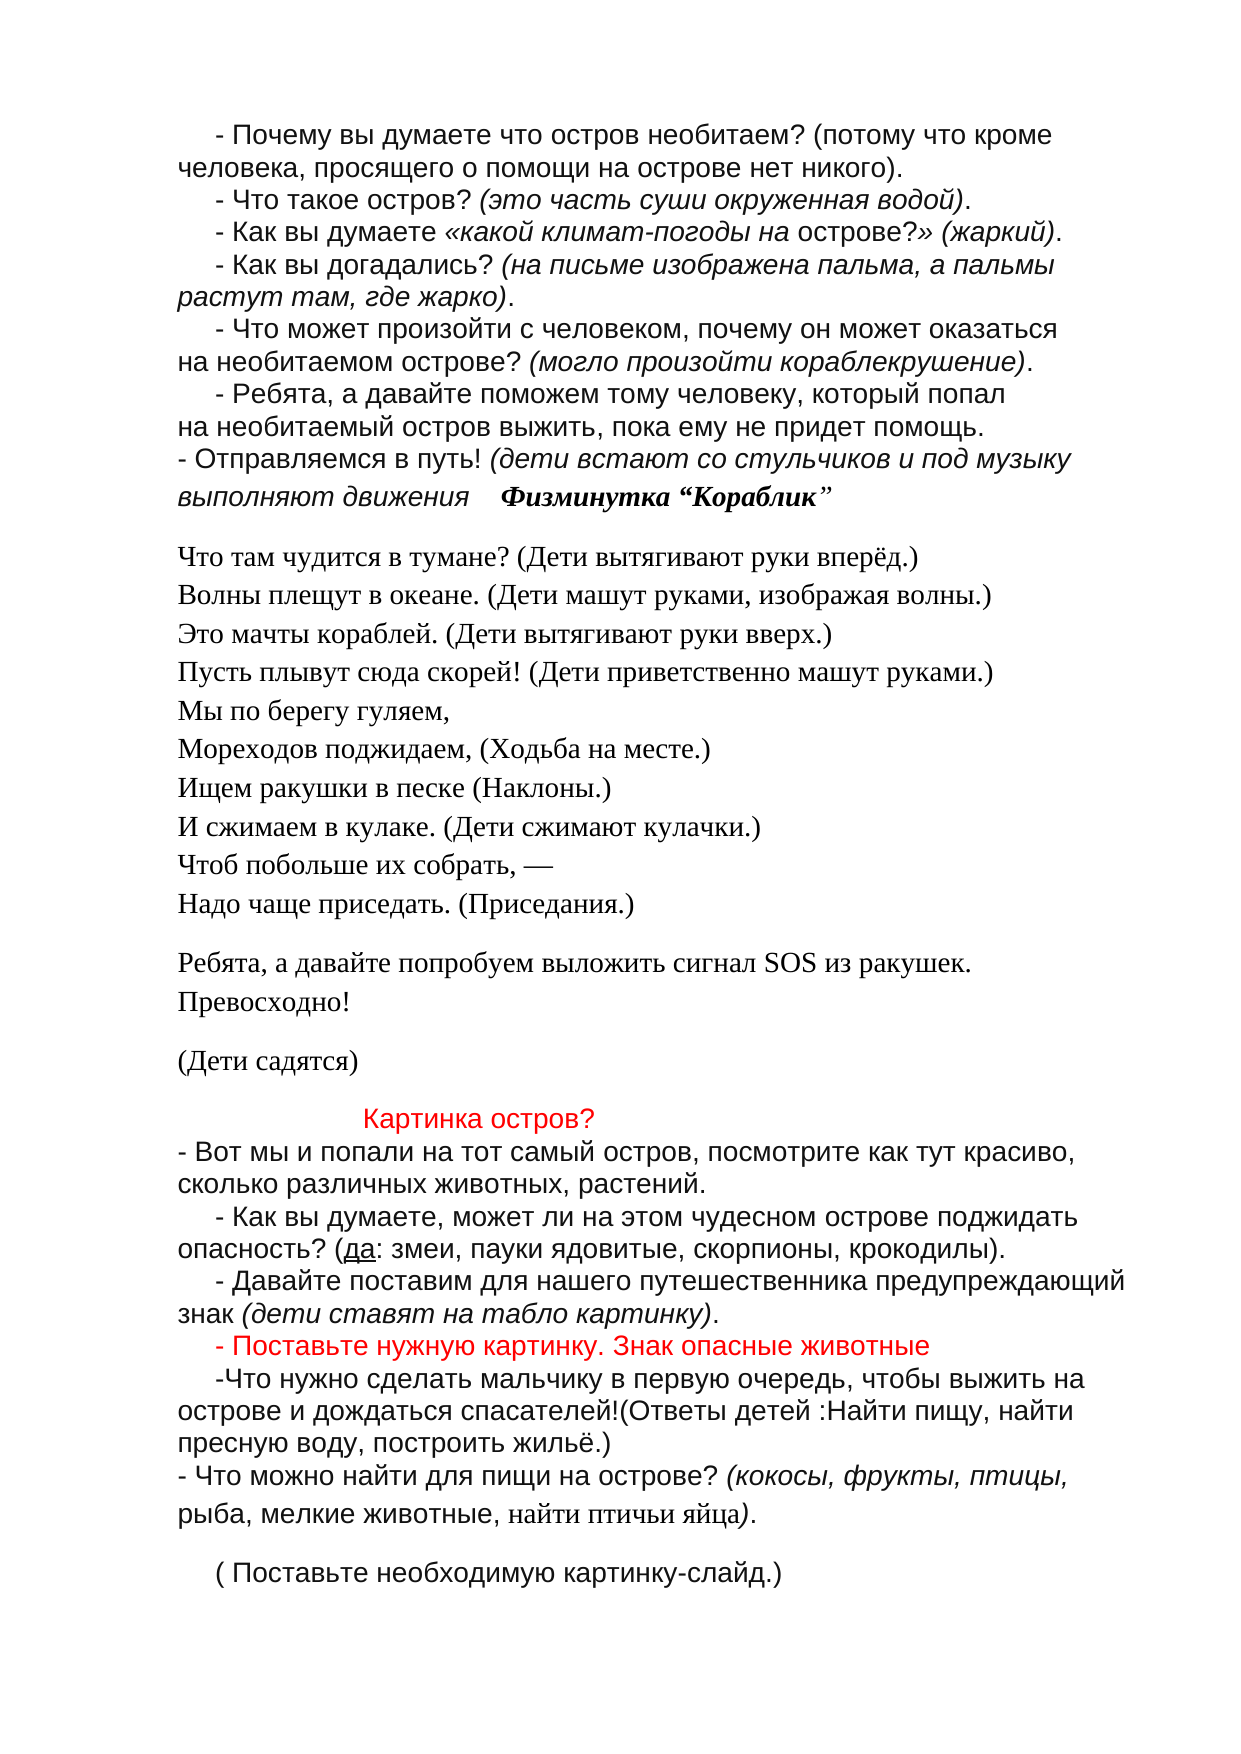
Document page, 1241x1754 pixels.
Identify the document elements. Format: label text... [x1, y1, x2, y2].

text Ребята, а давайте попробуем выложить сигнал SOS из ракушек. Превосходно! [177, 945, 1152, 1017]
text - Вот мы и попали на тот самый остров, посмотрите как тут красиво, сколько различных животных, растений. [177, 1135, 1152, 1199]
text - Что можно найти для пищи на острове? (кокосы, фрукты, птицы, рыба, мелкие животные, найти птичьи яйца). [177, 1459, 1152, 1530]
text - Как вы думаете «какой климат-погоды на острове?» (жаркий). [177, 215, 1152, 248]
text - Как вы думаете, может ли на этом чудесном острове поджидать опасность? (да: змеи, пауки ядовитые, скорпионы, крокодилы). [177, 1199, 1152, 1264]
text Что там чудится в тумане? (Дети вытягивают руки вперёд.) Волны плещут в океане. (Дети машут руками, изображая волны.) Это мачты кораблей. (Дети вытягивают руки вверх.) Пусть плывут сюда скорей! (Дети приветственно машут руками.) Мы по берегу гуляем, Мореходов поджидаем, (Ходьба на месте.) Ищем ракушки в песке (Наклоны.) И сжимаем в кулаке. (Дети сжимают кулачки.) Чтоб побольше их собрать, — Надо чаще приседать. (Приседания.) [177, 539, 1152, 919]
text - Как вы догадались? (на письме изображена пальма, а пальмы растут там, где жарко). [177, 248, 1152, 312]
text - Давайте поставим для нашего путешественника предупреждающий знак (дети ставят на табло картинку). [177, 1264, 1152, 1329]
text - Почему вы думаете что остров необитаем? (потому что кроме человека, просящего о помощи на острове нет никого). [177, 118, 1152, 183]
text (Дети садятся) [177, 1043, 1152, 1077]
text - Отправляемся в путь! (дети встают со стульчиков и под музыку выполняют движения Физминутка “Кораблик” [177, 442, 1152, 513]
text Картинка остров? [177, 1102, 1152, 1135]
text ( Поставьте необходимую картинку-слайд.) [177, 1556, 1152, 1588]
text - Поставьте нужную картинку. Знак опасные животные [177, 1329, 1152, 1362]
text -Что нужно сделать мальчику в первую очередь, чтобы выжить на острове и дождаться спасателей!(Ответы детей :Найти пищу, найти пресную воду, построить жильё.) [177, 1362, 1152, 1459]
text - Что такое остров? (это часть суши окруженная водой). [177, 183, 1152, 215]
text - Что может произойти с человеком, почему он может оказаться на необитаемом острове? (могло произойти кораблекрушение). [177, 312, 1152, 377]
text - Ребята, а давайте поможем тому человеку, который попал на необитаемый остров выжить, пока ему не придет помощь. [177, 377, 1152, 442]
